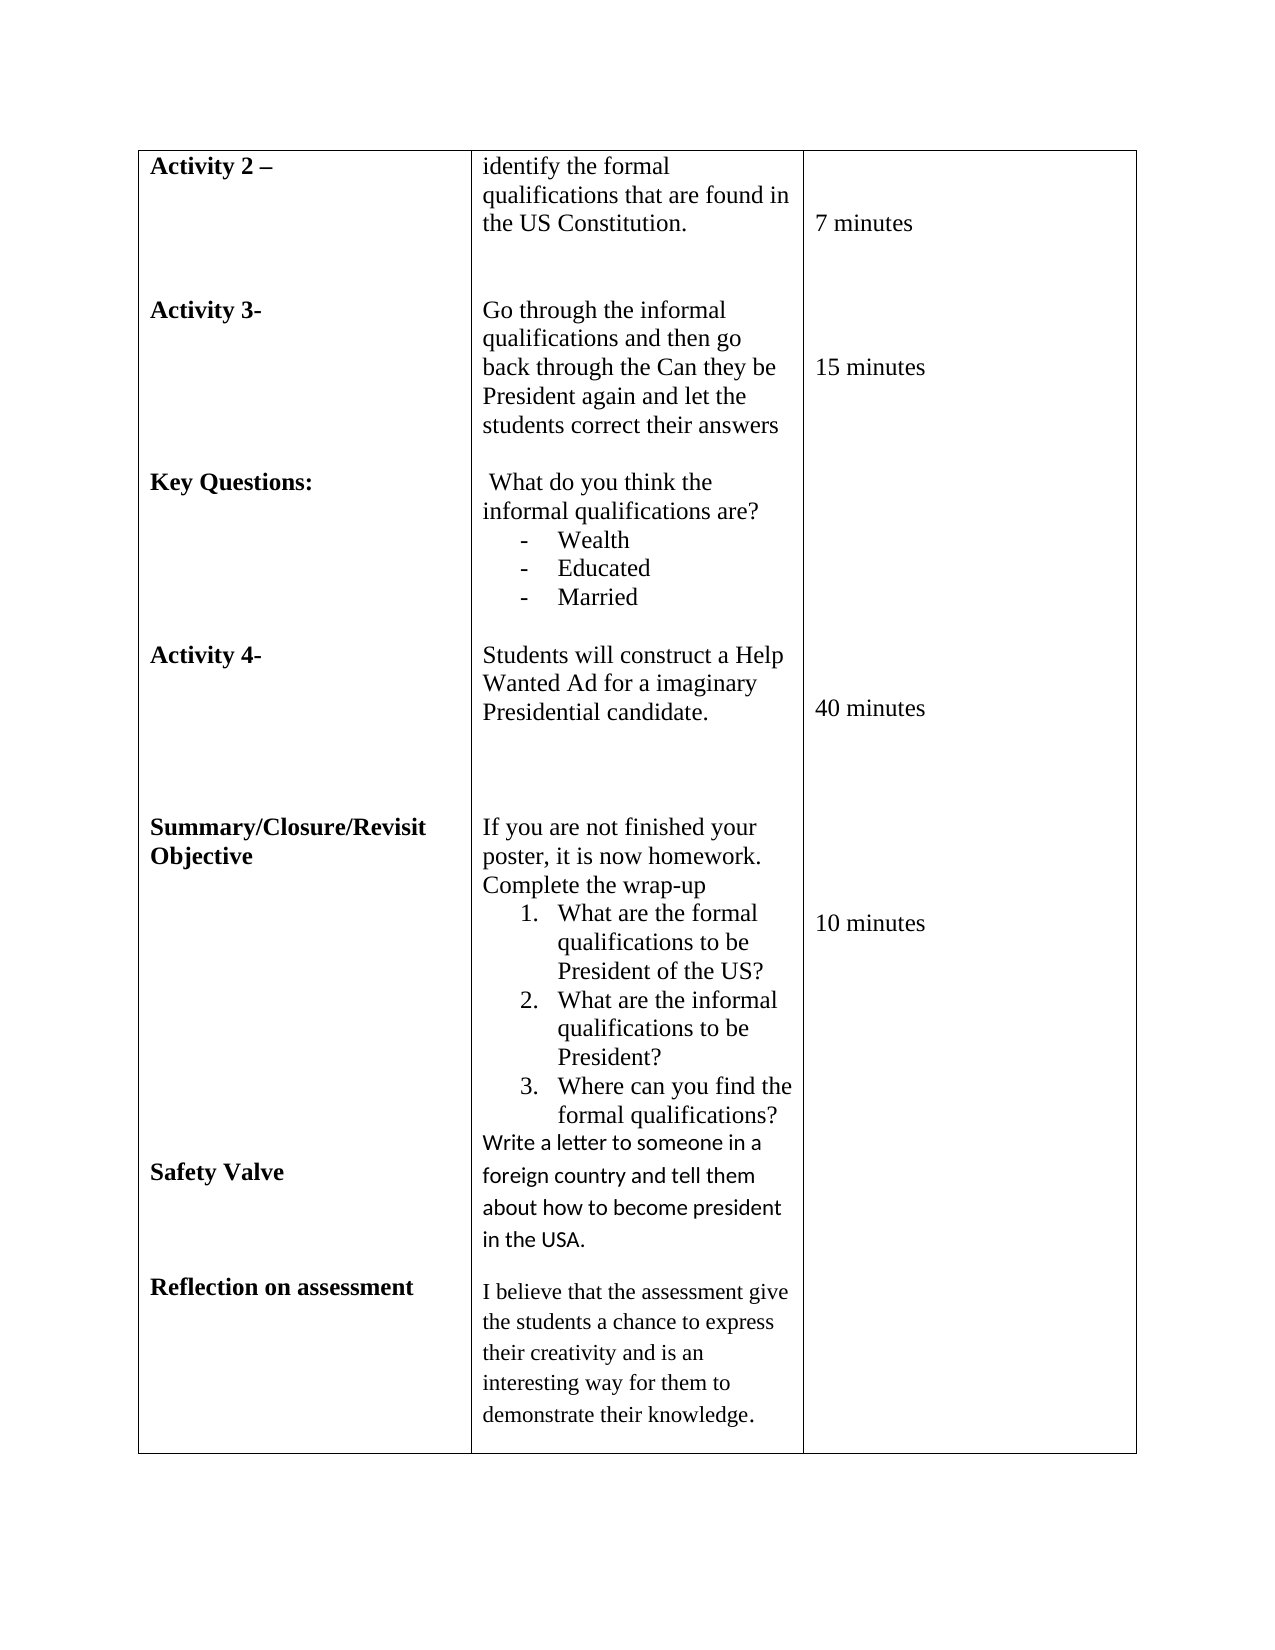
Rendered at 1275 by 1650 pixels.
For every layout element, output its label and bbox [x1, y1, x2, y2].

table_header [472, 151, 803, 1453]
table_header [804, 151, 1136, 1453]
table_header [139, 151, 471, 1453]
